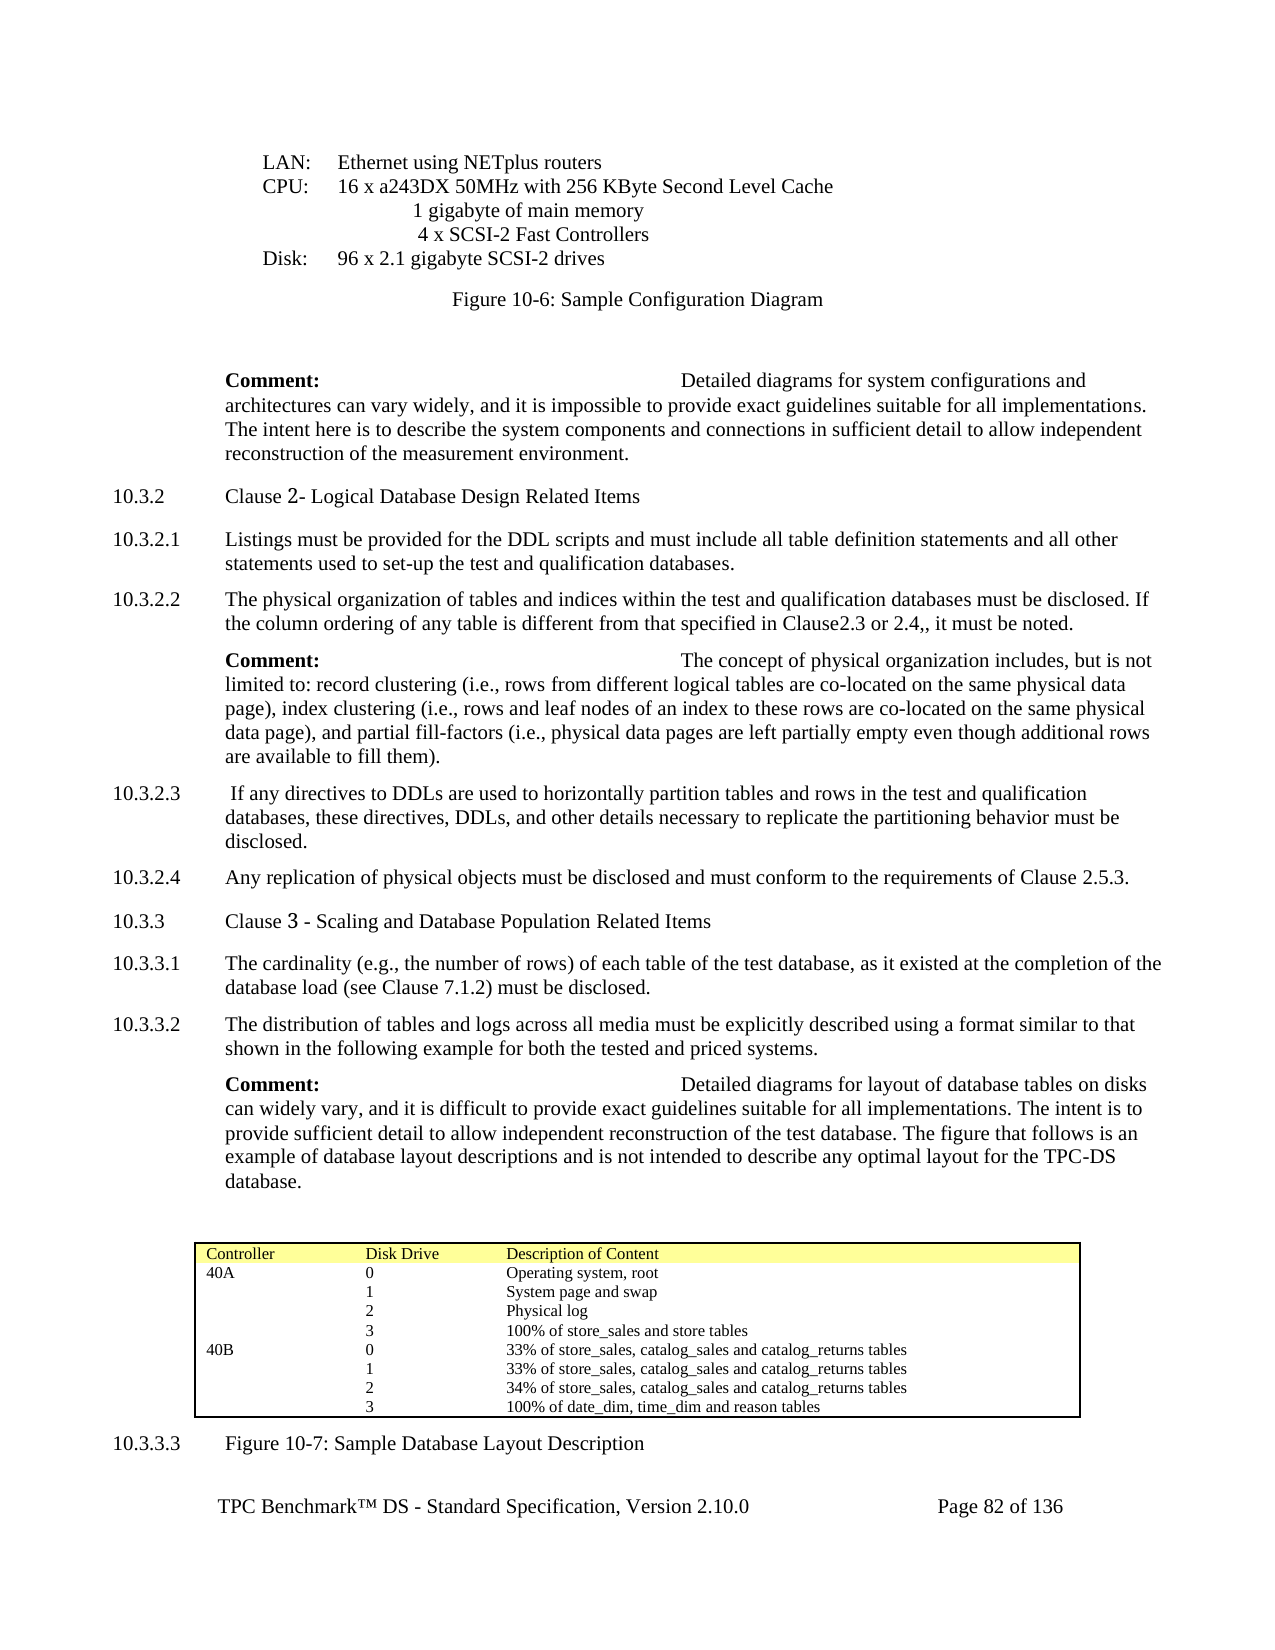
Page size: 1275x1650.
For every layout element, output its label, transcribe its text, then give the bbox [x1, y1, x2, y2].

text The distribution of tables and logs across all media must be explicitly described using a format similar to that shown in the following example for both the tested and priced systems. [112, 1012, 1162, 1060]
text The concept of physical organization includes, but is not limited to: record clustering (i.e., rows from different logical tables are co-located on the same physical data page), index clustering (i.e., rows and leaf nodes of an index to these rows are co-located on the same physical data page), and partial fill-factors (i.e., physical data pages are left partially empty even though additional rows are available to fill them). [225, 648, 1162, 768]
text If any directives to DDLs are used to horizontally partition tables and rows in the test and qualification databases, these directives, DDLs, and other details necessary to replicate the partitioning behavior must be disclosed. [112, 781, 1162, 853]
text Listings must be provided for the DDL scripts and must include all table definition statements and all other statements used to set-up the test and qualification databases. [112, 526, 1162, 574]
text Clause 3 - Scaling and Database Population Related Items [112, 906, 1162, 934]
text Detailed diagrams for layout of database tables on disks can widely vary, and it is difficult to provide exact guidelines suitable for all implementations. The intent is to provide sufficient detail to allow independent reconstruction of the test database. The figure that follows is an example of database layout descriptions and is not intended to describe any optimal layout for the TPC-DS database. [225, 1072, 1162, 1193]
text Detailed diagrams for system configurations and architectures can vary widely, and it is impossible to provide exact guidelines suitable for all implementations. The intent here is to describe the system components and connections in sufficient detail to allow independent reconstruction of the measurement environment. [225, 368, 1162, 465]
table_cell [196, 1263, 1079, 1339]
text The cardinality (e.g., the number of rows) of each table of the test database, as it existed at the completion of the database load (see Clause 7.1.2) must be disclosed. [112, 951, 1162, 999]
text Clause 2- Logical Database Design Related Items [112, 481, 1162, 510]
text LAN: Ethernet using NETplus routers CPU: 16 x a243DX 50MHz with 256 KByte Second Level Cache 1 gigabyte of main memory 4 x SCSI-2 Fast Controllers Disk: 96 x 2.1 gigabyte SCSI-2 drives [225, 150, 1162, 270]
text Any replication of physical objects must be disclosed and must conform to the requirements of Clause 2.5.3. [112, 865, 1162, 889]
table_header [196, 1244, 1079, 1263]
text The physical organization of tables and indices within the test and qualification databases must be disclosed. If the column ordering of any table is different from that specified in Clause2.3 or 2.4,, it must be noted. [112, 587, 1162, 635]
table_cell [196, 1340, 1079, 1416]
